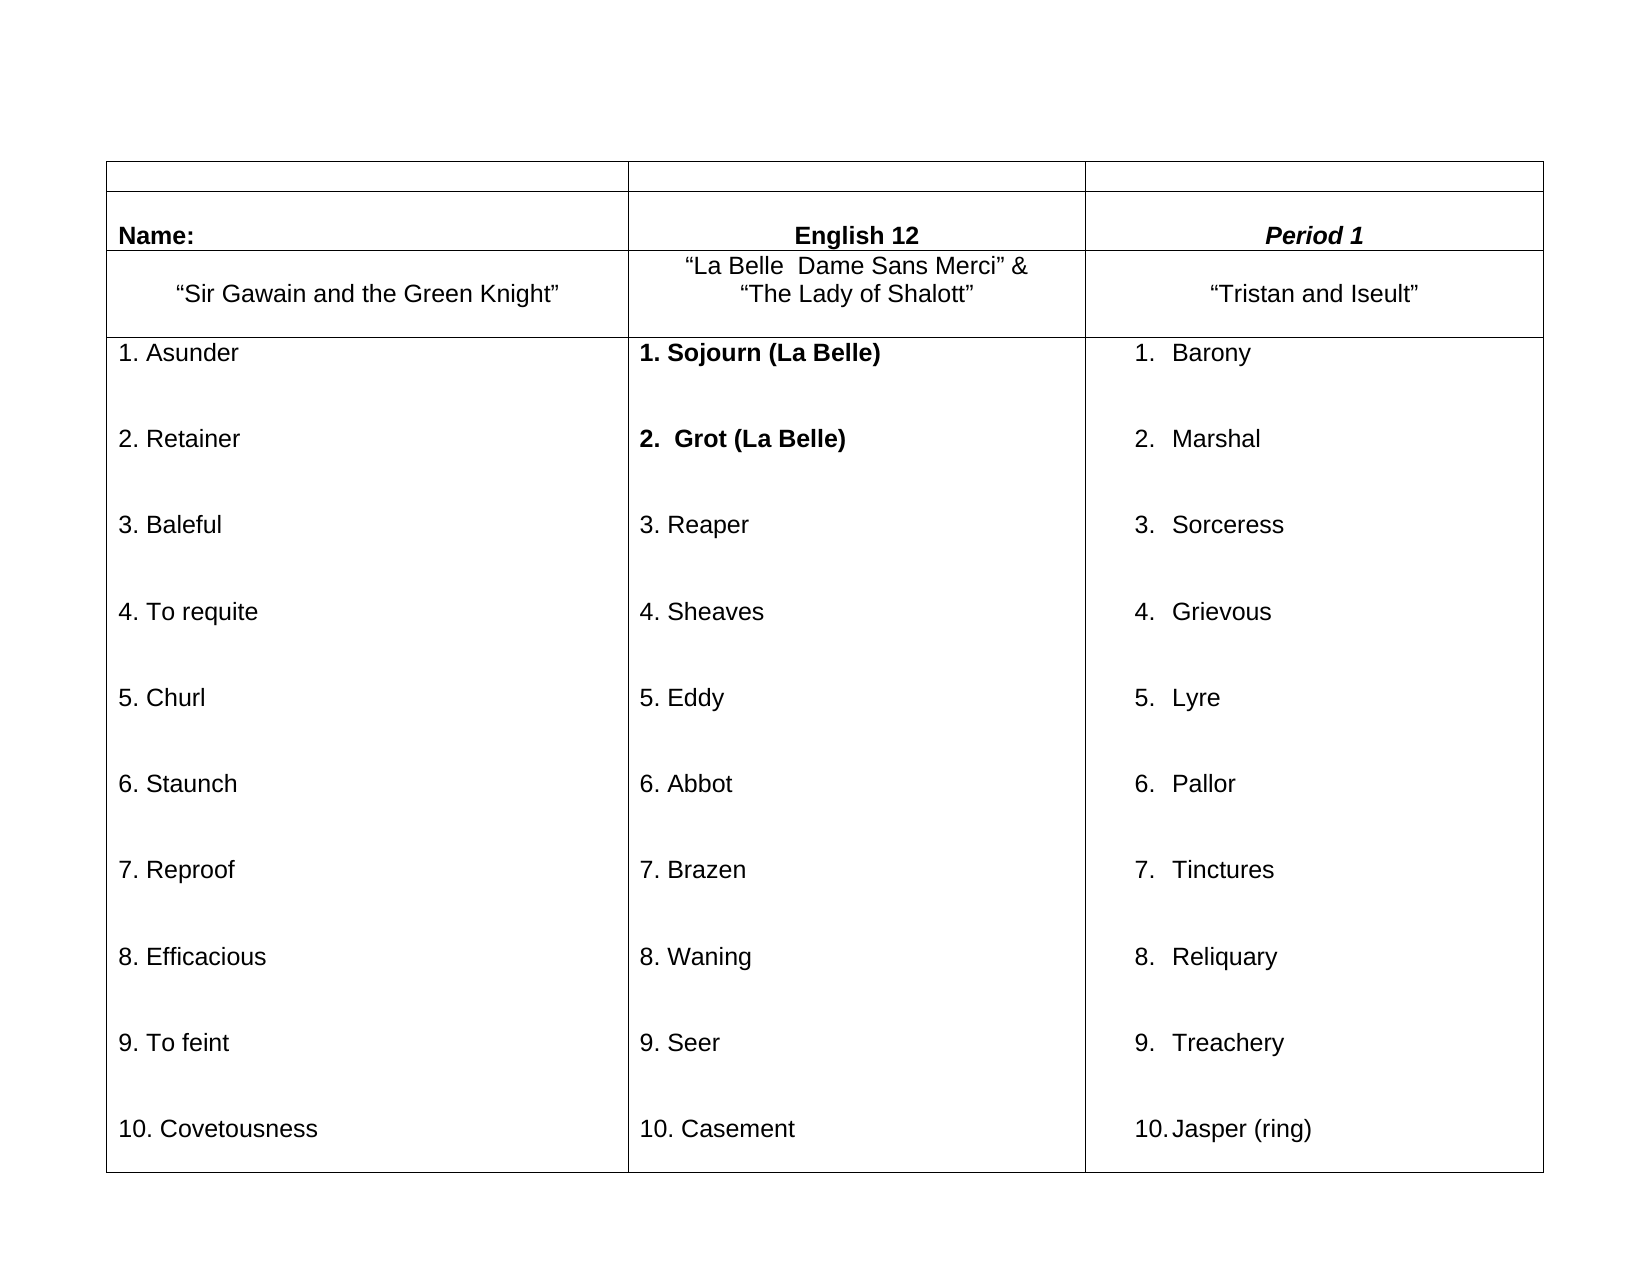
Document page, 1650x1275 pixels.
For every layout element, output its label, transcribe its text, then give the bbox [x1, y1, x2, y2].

table_cell Period 1 [1086, 192, 1543, 249]
table_cell [107, 162, 628, 191]
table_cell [107, 338, 628, 1172]
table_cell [1086, 338, 1543, 1172]
table_cell “Tristan and Iseult” [1086, 251, 1543, 337]
table_cell English 12 [629, 192, 1085, 249]
table_cell Name: [107, 192, 628, 249]
table_cell [629, 162, 1085, 191]
table_cell “La Belle Dame Sans Merci” & “The Lady of Shalott” [629, 251, 1085, 337]
table_cell [1086, 162, 1543, 191]
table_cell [629, 338, 1085, 1172]
table_cell “Sir Gawain and the Green Knight” [107, 251, 628, 337]
